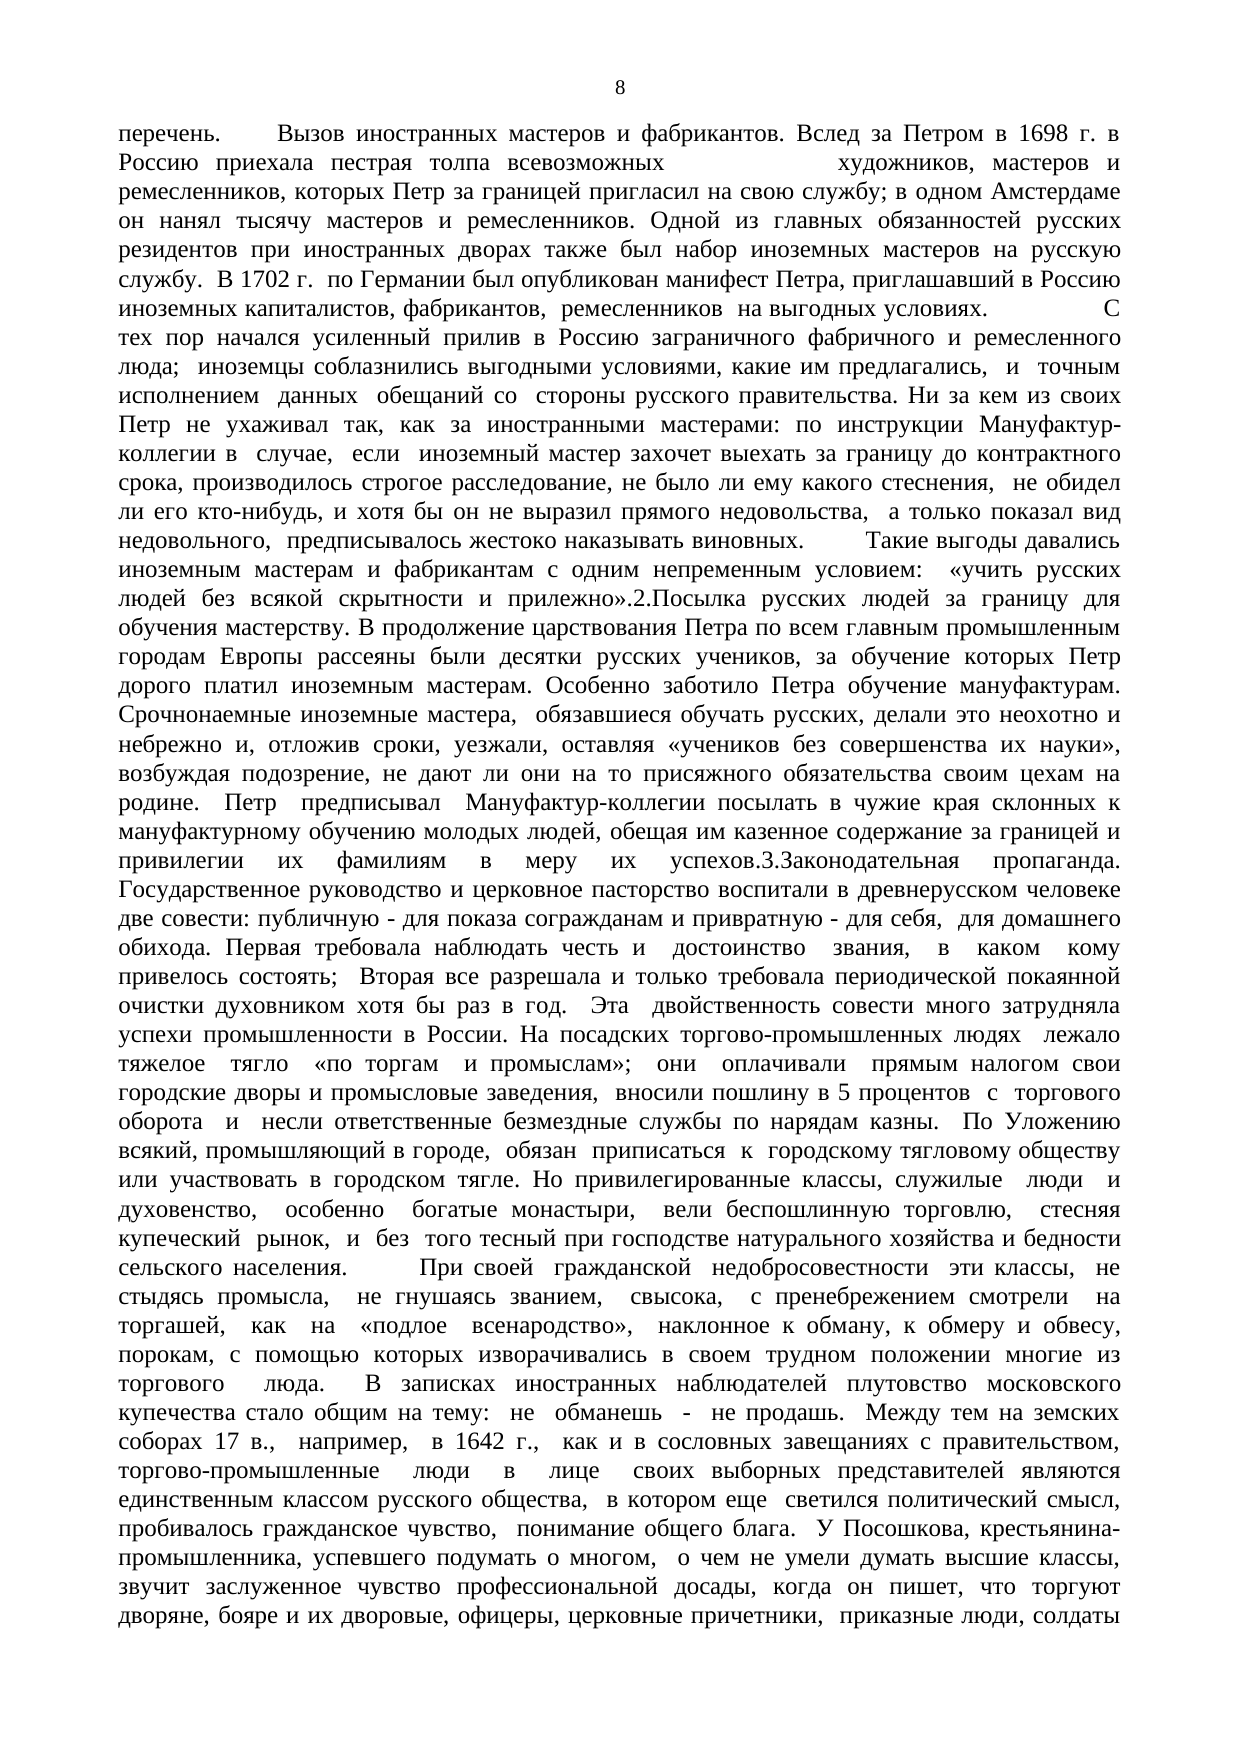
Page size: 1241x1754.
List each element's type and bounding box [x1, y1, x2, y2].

list [118, 118, 1122, 1629]
